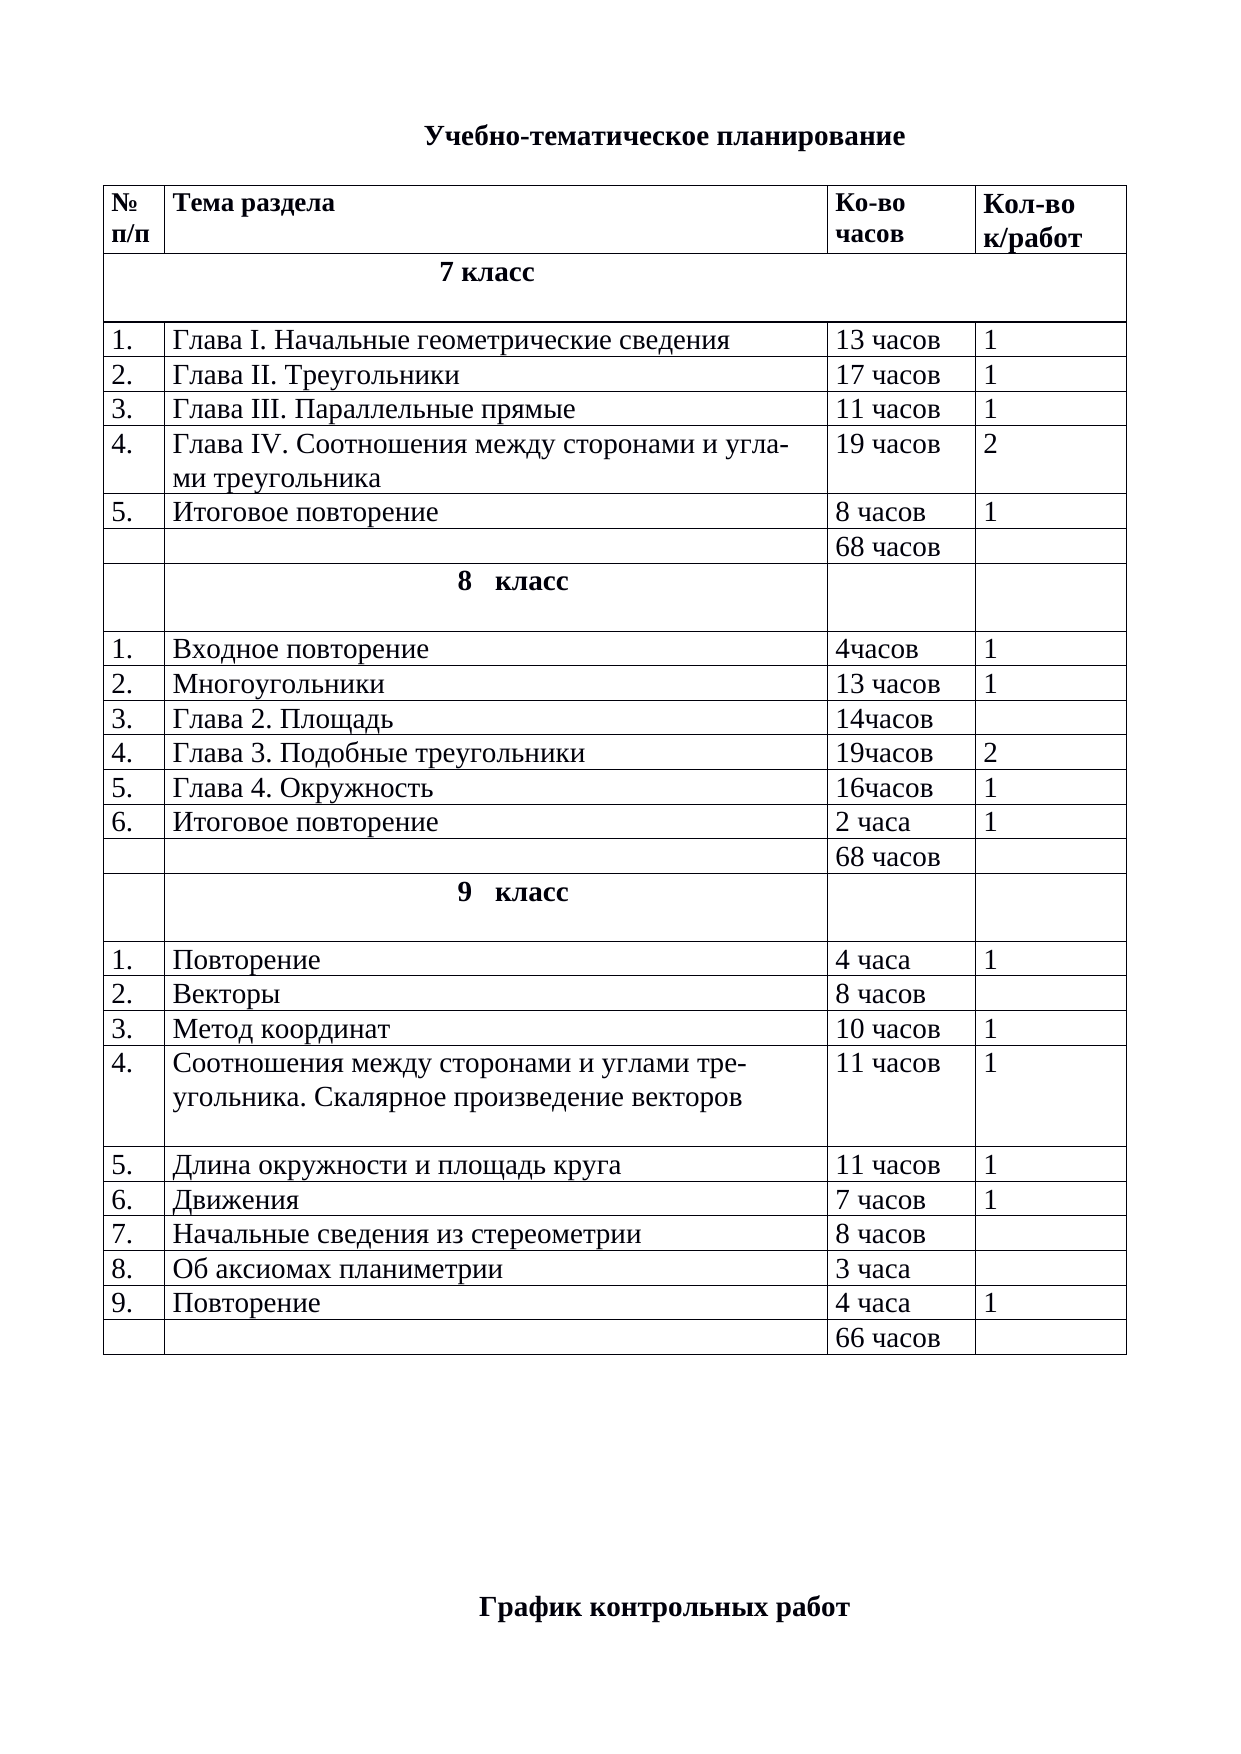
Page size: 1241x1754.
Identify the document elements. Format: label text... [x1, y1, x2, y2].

table_cell 1 [976, 1046, 1126, 1146]
table_cell [104, 529, 164, 562]
table_cell Глава 2. Площадь [165, 701, 827, 734]
table_cell Векторы [165, 976, 827, 1010]
table_cell 1 [976, 1147, 1126, 1181]
table_cell [976, 529, 1126, 562]
table_header Кол-во к/работ [976, 186, 1126, 253]
table_cell Глава III. Параллельные прямые [165, 392, 827, 425]
table_cell 2. [104, 976, 164, 1010]
table_cell Повторение [165, 1286, 827, 1319]
table_cell Начальные сведения из стереометрии [165, 1216, 827, 1250]
table_cell Итоговое повторение [165, 805, 827, 838]
table_cell 4часов [828, 632, 975, 665]
table_cell [976, 701, 1126, 734]
table_cell [165, 529, 827, 562]
table_cell [976, 1251, 1126, 1284]
table_cell 1 [976, 494, 1126, 528]
table_cell 11 часов [828, 1147, 975, 1181]
table_cell 3. [104, 701, 164, 734]
table_header Тема раздела [165, 186, 827, 253]
table_cell 2. [104, 357, 164, 391]
table_cell 6. [104, 805, 164, 838]
table_cell 13 часов [828, 323, 975, 356]
table_cell 11 часов [828, 1046, 975, 1146]
table_cell Соотношения между сторонами и углами тре- угольника. Скалярное произведение векторов [165, 1046, 827, 1146]
table_cell [104, 874, 164, 941]
table_header Ко-во часов [828, 186, 975, 253]
table_cell Об аксиомах планиметрии [165, 1251, 827, 1284]
table_cell 68 часов [828, 529, 975, 562]
table_header № п/п [104, 186, 164, 253]
table_cell [976, 1320, 1126, 1354]
table_cell 1. [104, 323, 164, 356]
table_cell 1 [976, 942, 1126, 975]
table_cell 1 [976, 805, 1126, 838]
table_cell 3. [104, 392, 164, 425]
table_cell 1 [976, 770, 1126, 803]
table_cell 2 часа [828, 805, 975, 838]
table_cell 17 часов [828, 357, 975, 391]
table_cell 1 [976, 666, 1126, 700]
table_cell 10 часов [828, 1011, 975, 1044]
table_cell [104, 1320, 164, 1354]
table_cell Многоугольники [165, 666, 827, 700]
table_cell 2 [976, 426, 1126, 493]
table_cell Длина окружности и площадь круга [165, 1147, 827, 1181]
table_cell 66 часов [828, 1320, 975, 1354]
table_cell [165, 1320, 827, 1354]
table_cell 4. [104, 1046, 164, 1146]
table_cell Метод координат [165, 1011, 827, 1044]
table_cell 1 [976, 392, 1126, 425]
table_cell 5. [104, 494, 164, 528]
table_cell 2 [976, 735, 1126, 769]
table_cell [976, 1216, 1126, 1250]
table_cell 1 [976, 632, 1126, 665]
table_cell Глава IV. Соотношения между сторонами и угла- ми треугольника [165, 426, 827, 493]
table_cell 14часов [828, 701, 975, 734]
table_cell 8 часов [828, 1216, 975, 1250]
table_cell 11 часов [828, 392, 975, 425]
table_cell Движения [165, 1182, 827, 1215]
table_cell [104, 564, 164, 631]
table_cell 8 часов [828, 494, 975, 528]
table_cell 2. [104, 666, 164, 700]
table_cell 5. [104, 770, 164, 803]
table_cell 7 класс [104, 254, 1126, 321]
table_cell 4. [104, 426, 164, 493]
table_cell 4. [104, 735, 164, 769]
table_cell 19 часов [828, 426, 975, 493]
table_cell 19часов [828, 735, 975, 769]
table_cell Глава 3. Подобные треугольники [165, 735, 827, 769]
table_cell Глава II. Треугольники [165, 357, 827, 391]
table_cell 6. [104, 1182, 164, 1215]
table_cell класс [165, 874, 827, 941]
table_cell 7 часов [828, 1182, 975, 1215]
table_cell [104, 839, 164, 873]
table_cell 5. [104, 1147, 164, 1181]
table_cell 4 часа [828, 942, 975, 975]
table_cell [976, 564, 1126, 631]
table_cell 16часов [828, 770, 975, 803]
table_cell 1. [104, 632, 164, 665]
table_cell Итоговое повторение [165, 494, 827, 528]
table_cell [976, 976, 1126, 1010]
table_cell 1 [976, 357, 1126, 391]
table_cell 3. [104, 1011, 164, 1044]
table_cell 68 часов [828, 839, 975, 873]
table_cell Входное повторение [165, 632, 827, 665]
table_cell 4 часа [828, 1286, 975, 1319]
table_cell Глава I. Начальные геометрические сведения [165, 323, 827, 356]
table_cell 8. [104, 1251, 164, 1284]
table_cell [165, 839, 827, 873]
table_cell [828, 874, 975, 941]
table_cell Глава 4. Окружность [165, 770, 827, 803]
table_cell 1 [976, 1011, 1126, 1044]
table_cell [828, 564, 975, 631]
table_cell 8 часов [828, 976, 975, 1010]
table_cell 13 часов [828, 666, 975, 700]
text График контрольных работ [177, 1589, 1152, 1623]
table_cell [976, 839, 1126, 873]
text Учебно-тематическое планирование [177, 118, 1152, 152]
table_cell 1 [976, 1182, 1126, 1215]
table_cell 7. [104, 1216, 164, 1250]
table_cell класс [165, 564, 827, 631]
table_cell 3 часа [828, 1251, 975, 1284]
table_cell 1 [976, 1286, 1126, 1319]
table_cell [976, 874, 1126, 941]
table_cell Повторение [165, 942, 827, 975]
table_cell 1. [104, 942, 164, 975]
table_cell 1 [976, 323, 1126, 356]
table_cell 9. [104, 1286, 164, 1319]
